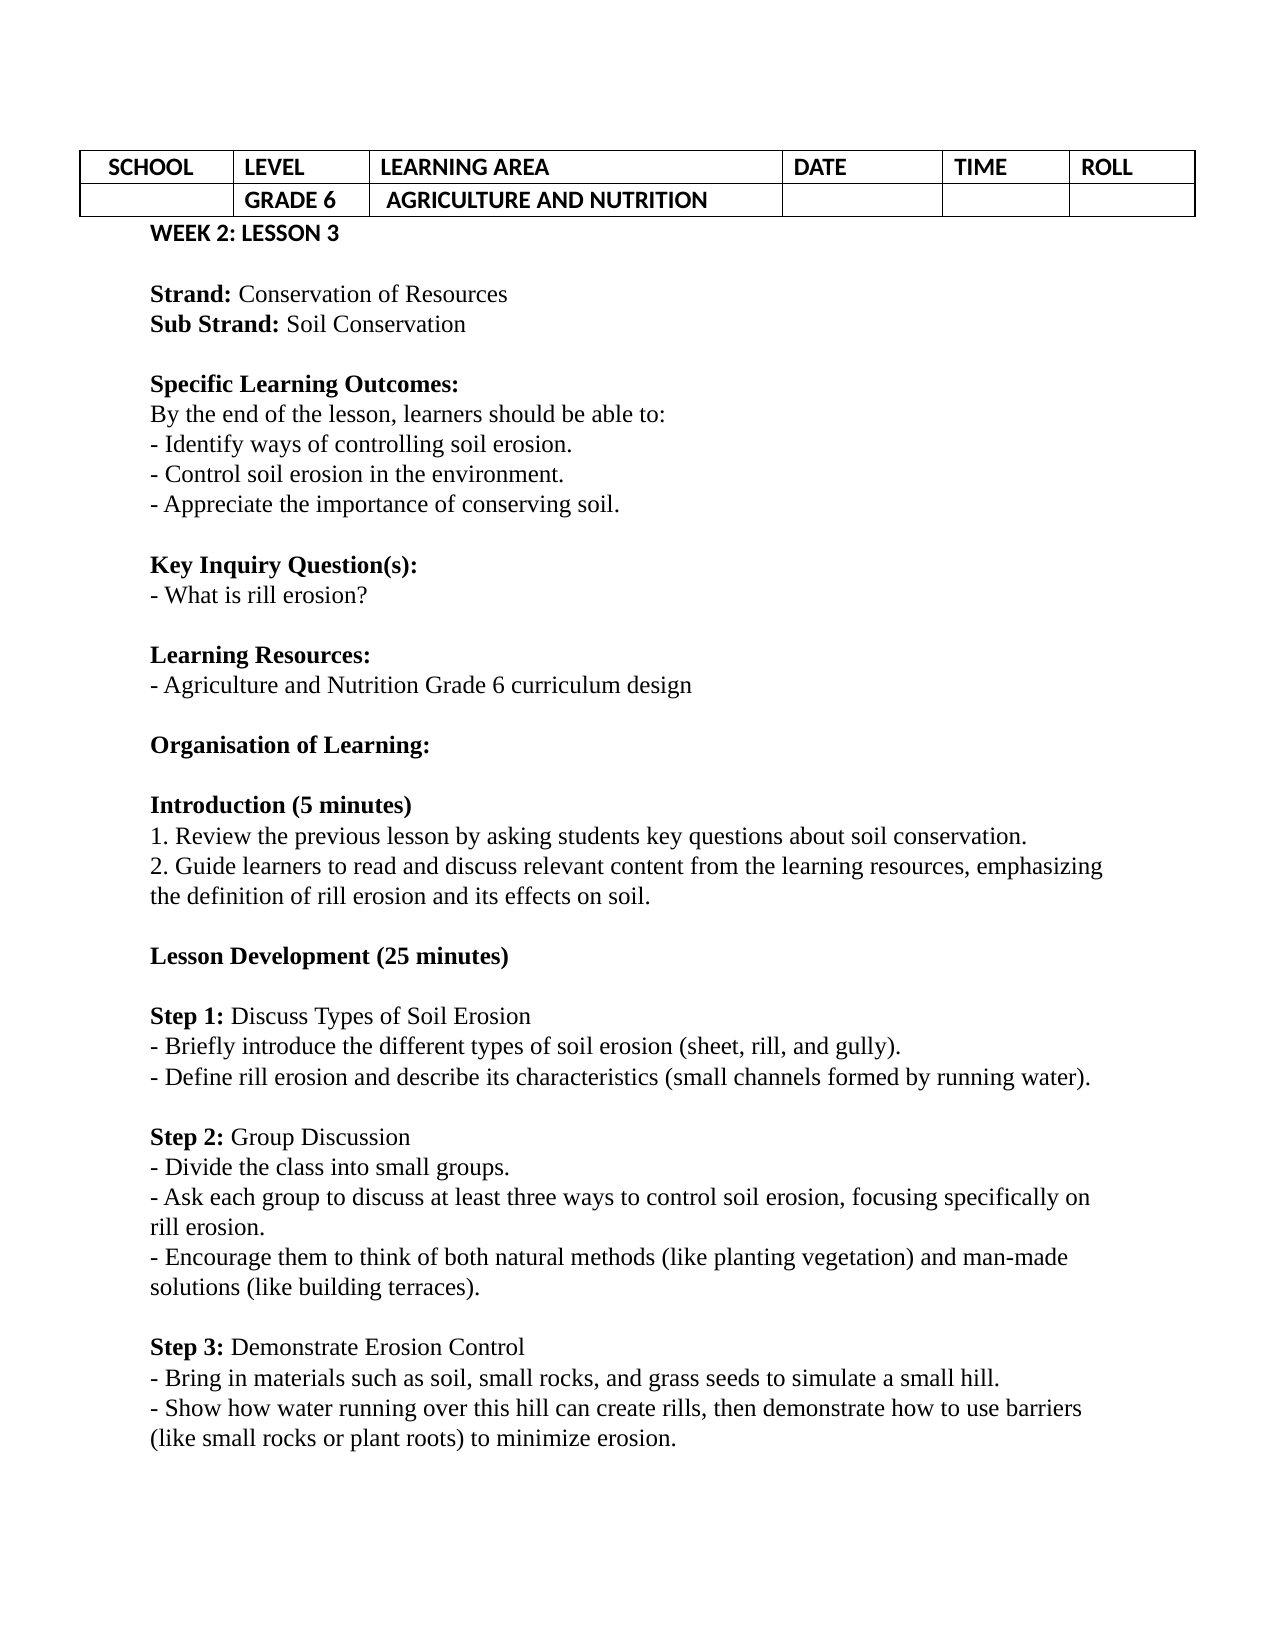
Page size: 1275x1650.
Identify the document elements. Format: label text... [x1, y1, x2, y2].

text Specific Learning Outcomes: [150, 369, 1125, 398]
text - Bring in materials such as soil, small rocks, and grass seeds to simulate a small hill. [150, 1363, 1125, 1391]
table_cell [783, 184, 942, 216]
text - Define rill erosion and describe its characteristics (small channels formed by running water). [150, 1062, 1125, 1090]
table_cell GRADE 6 [234, 184, 369, 216]
table_cell AGRICULTURE AND NUTRITION [370, 184, 782, 216]
table_header DATE [783, 151, 942, 183]
text Organisation of Learning: [150, 730, 1125, 759]
table_cell [943, 184, 1069, 216]
text Step 2: Group Discussion [150, 1122, 1125, 1151]
table_cell [1070, 184, 1194, 216]
table_header ROLL [1070, 151, 1194, 183]
table_header TIME [943, 151, 1069, 183]
text Strand: Conservation of Resources [150, 279, 1125, 308]
text - Ask each group to discuss at least three ways to control soil erosion, focusing specifically on rill erosion. [150, 1182, 1125, 1241]
text - Identify ways of controlling soil erosion. [150, 429, 1125, 458]
text - Divide the class into small groups. [150, 1152, 1125, 1181]
text Step 1: Discuss Types of Soil Erosion [150, 1001, 1125, 1030]
text 1. Review the previous lesson by asking students key questions about soil conservation. [150, 821, 1125, 849]
text Introduction (5 minutes) [150, 791, 1125, 819]
table_header SCHOOL [81, 151, 233, 183]
text Learning Resources: [150, 640, 1125, 669]
text Key Inquiry Question(s): [150, 550, 1125, 578]
text - Agriculture and Nutrition Grade 6 curriculum design [150, 670, 1125, 699]
text By the end of the lesson, learners should be able to: [150, 399, 1125, 428]
text Sub Strand: Soil Conservation [150, 309, 1125, 338]
text - What is rill erosion? [150, 580, 1125, 609]
text - Show how water running over this hill can create rills, then demonstrate how to use barriers (like small rocks or plant roots) to minimize erosion. [150, 1393, 1125, 1452]
text - Appreciate the importance of conserving soil. [150, 489, 1125, 518]
text Step 3: Demonstrate Erosion Control [150, 1332, 1125, 1361]
text - Briefly introduce the different types of soil erosion (sheet, rill, and gully). [150, 1031, 1125, 1060]
table_header LEVEL [234, 151, 369, 183]
text - Encourage them to think of both natural methods (like planting vegetation) and man-made solutions (like building terraces). [150, 1242, 1125, 1301]
text - Control soil erosion in the environment. [150, 459, 1125, 488]
table_header LEARNING AREA [370, 151, 782, 183]
text WEEK 2: LESSON 3 [150, 217, 1125, 247]
table_cell [81, 184, 233, 216]
text Lesson Development (25 minutes) [150, 941, 1125, 970]
text 2. Guide learners to read and discuss relevant content from the learning resources, emphasizing the definition of rill erosion and its effects on soil. [150, 851, 1125, 910]
